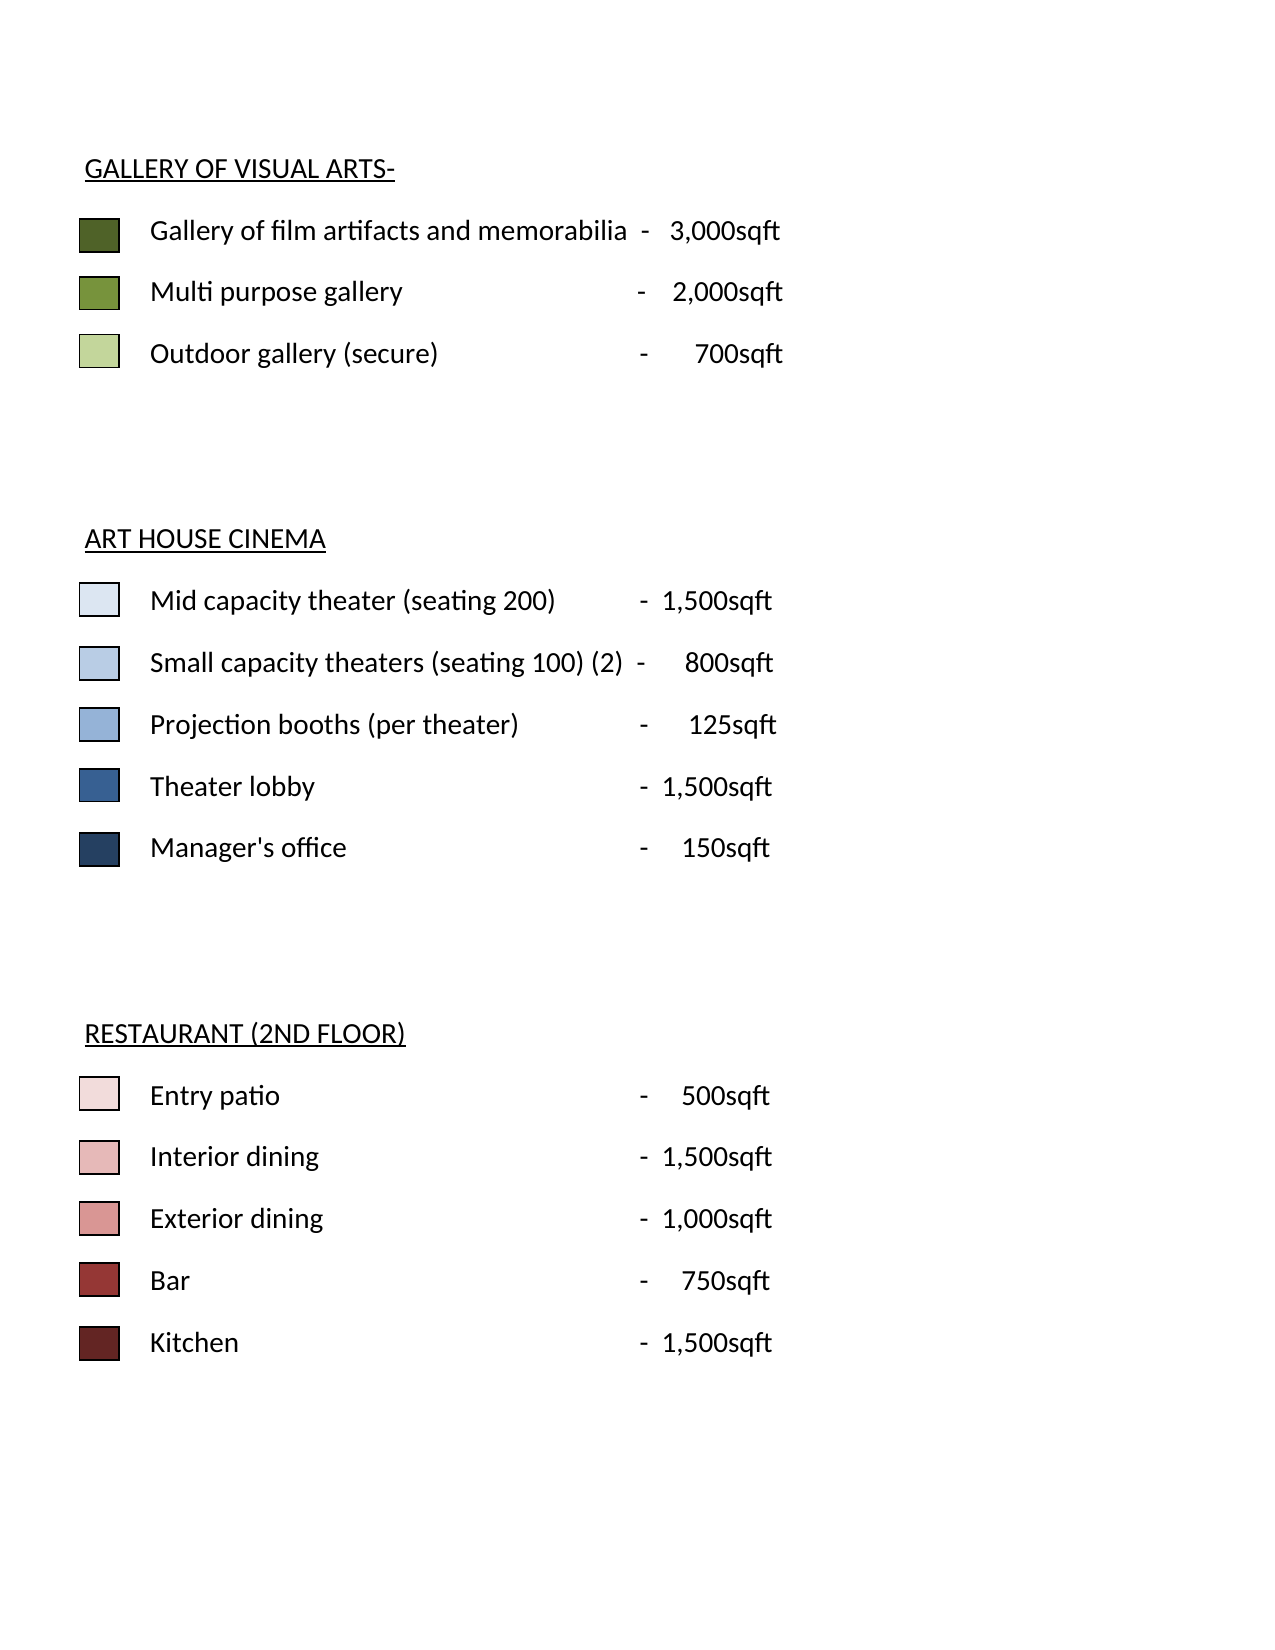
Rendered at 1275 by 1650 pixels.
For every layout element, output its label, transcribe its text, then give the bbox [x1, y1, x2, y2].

text Entry patio - 500sqft [84, 1077, 1181, 1112]
text Bar - 750sqft [120, 1262, 1181, 1297]
text Multi purpose gallery - 2,000sqft [84, 273, 1181, 309]
text Manager's office - 150sqft [84, 829, 1181, 865]
text ART HOUSE CINEMA [84, 521, 1181, 556]
text Mid capacity theater (seating 200) - 1,500sqft [84, 582, 1181, 618]
text Interior dining - 1,500sqft [84, 1138, 1181, 1174]
text Small capacity theaters (seating 100) (2) - 800sqft [84, 644, 1181, 680]
text GALLERY OF VISUAL ARTS- [84, 150, 1181, 186]
text RESTAURANT (2ND FLOOR) [84, 1015, 1181, 1050]
text Exterior dining - 1,000sqft [84, 1200, 1181, 1236]
text Kitchen - 1,500sqft [84, 1324, 1181, 1359]
text Theater lobby - 1,500sqft [84, 768, 1181, 803]
text Outdoor gallery (secure) - 700sqft [84, 335, 1181, 371]
text Gallery of film artifacts and memorabilia - 3,000sqft [84, 212, 1181, 247]
text Projection booths (per theater) - 125sqft [84, 706, 1181, 742]
